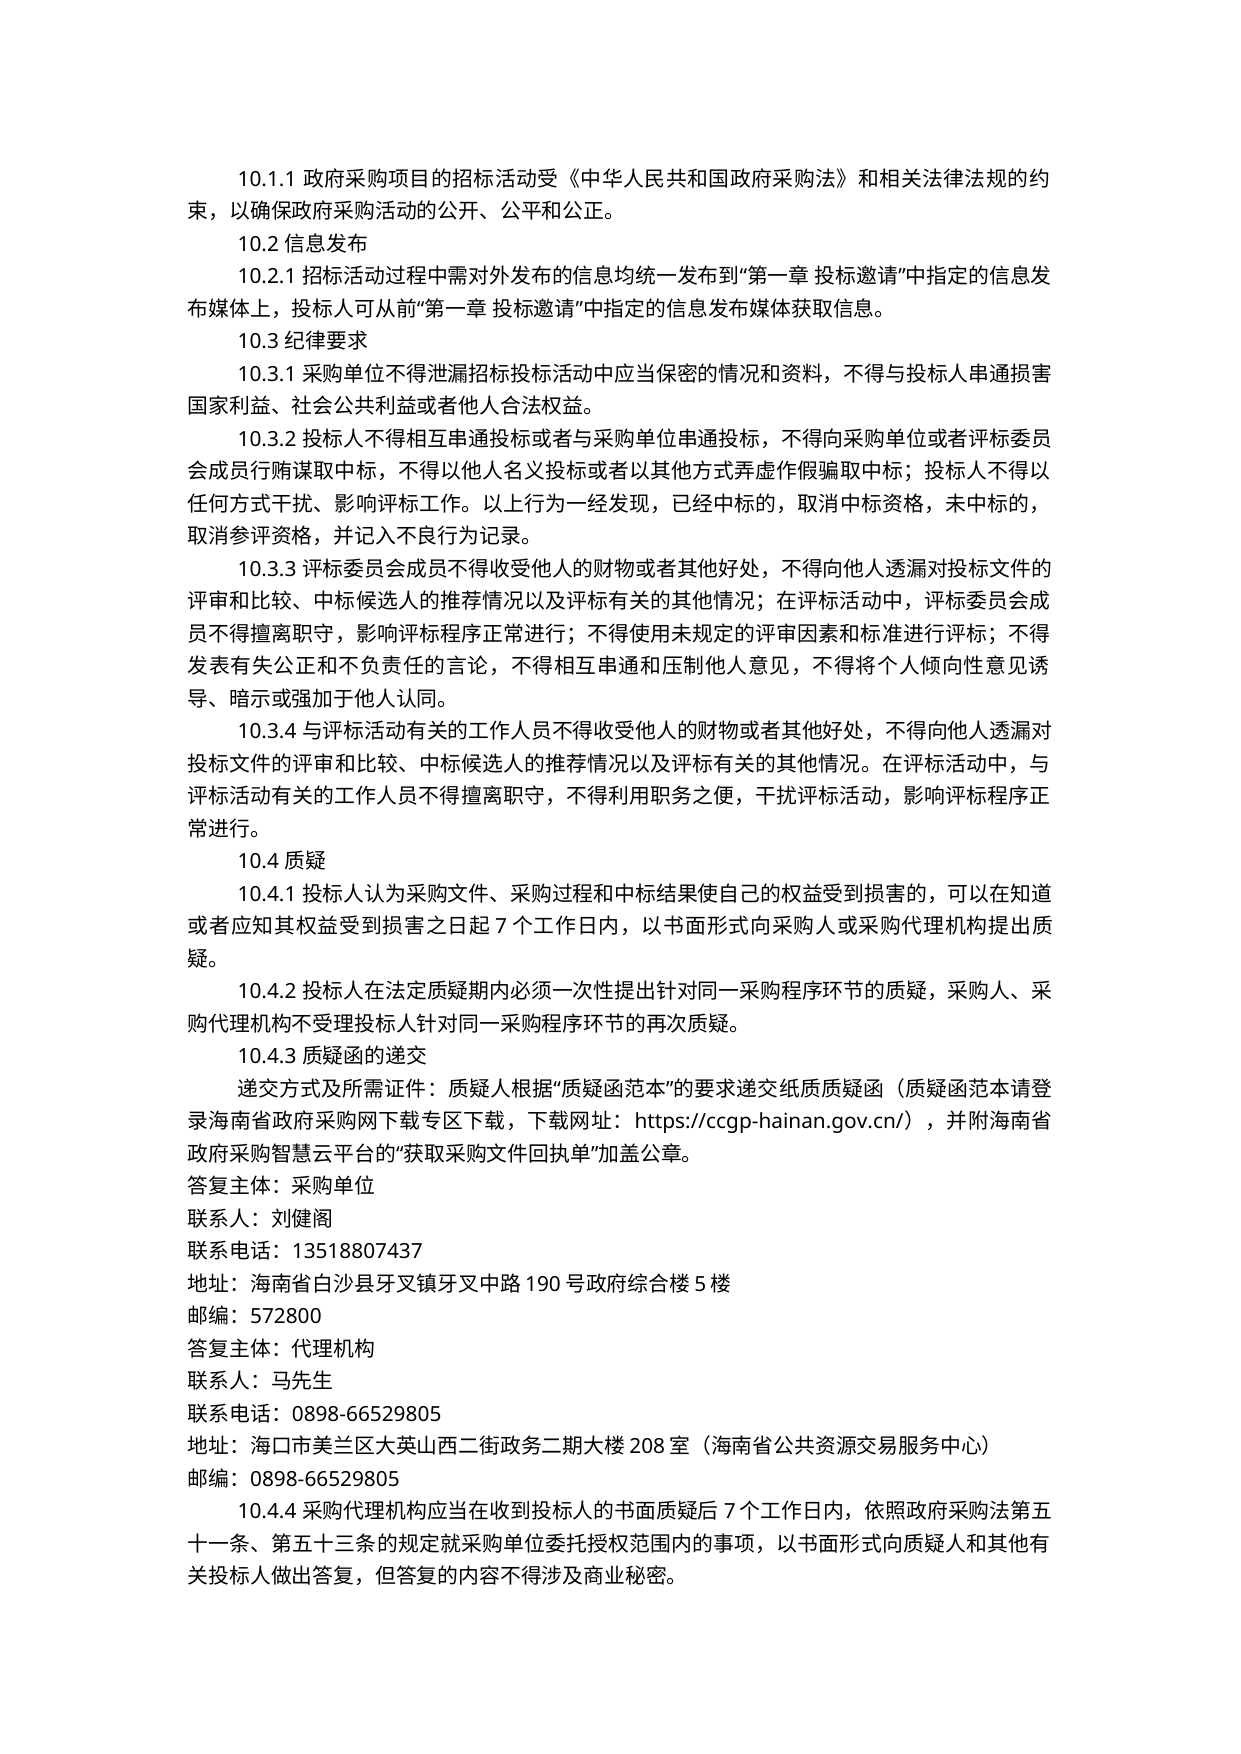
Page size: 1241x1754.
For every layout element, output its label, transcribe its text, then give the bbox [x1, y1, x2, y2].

text 10.3.4 与评标活动有关的工作人员不得收受他人的财物或者其他好处，不得向他人透漏对投标文件的评审和比较、中标候选人的推荐情况以及评标有关的其他情况。在评标活动中，与评标活动有关的工作人员不得擅离职守，不得利用职务之便，干扰评标活动，影响评标程序正常进行。 [187, 714, 1053, 844]
text 地址：海口市美兰区大英山西二街政务二期大楼208室（海南省公共资源交易服务中心） [187, 1429, 1053, 1462]
text 邮编：572800 [187, 1299, 1053, 1332]
text 10.3 纪律要求 [187, 324, 1053, 357]
text 联系人：刘健阁 [187, 1202, 1053, 1234]
text 答复主体：代理机构 [187, 1332, 1053, 1364]
text 联系人：马先生 [187, 1364, 1053, 1397]
text 答复主体：采购单位 [187, 1169, 1053, 1202]
text 10.4.1 投标人认为采购文件、采购过程和中标结果使自己的权益受到损害的，可以在知道或者应知其权益受到损害之日起7个工作日内，以书面形式向采购人或采购代理机构提出质疑。 [187, 877, 1053, 974]
text 10.1.1 政府采购项目的招标活动受《中华人民共和国政府采购法》和相关法律法规的约束，以确保政府采购活动的公开、公平和公正。 [187, 162, 1053, 227]
text 10.3.1 采购单位不得泄漏招标投标活动中应当保密的情况和资料，不得与投标人串通损害国家利益、社会公共利益或者他人合法权益。 [187, 357, 1053, 422]
text 10.3.2 投标人不得相互串通投标或者与采购单位串通投标，不得向采购单位或者评标委员会成员行贿谋取中标，不得以他人名义投标或者以其他方式弄虚作假骗取中标；投标人不得以任何方式干扰、影响评标工作。以上行为一经发现，已经中标的，取消中标资格，未中标的，取消参评资格，并记入不良行为记录。 [187, 422, 1053, 552]
text 递交方式及所需证件：质疑人根据“质疑函范本”的要求递交纸质质疑函（质疑函范本请登录海南省政府采购网下载专区下载，下载网址：https://ccgp-hainan.gov.cn/），并附海南省政府采购智慧云平台的“获取采购文件回执单”加盖公章。 [187, 1072, 1053, 1169]
text 10.4.3 质疑函的递交 [187, 1039, 1053, 1072]
text 联系电话：0898-66529805 [187, 1397, 1053, 1429]
text 10.2 信息发布 [187, 227, 1053, 259]
text 10.4 质疑 [187, 844, 1053, 877]
text 10.4.4 采购代理机构应当在收到投标人的书面质疑后7个工作日内，依照政府采购法第五十一条、第五十三条的规定就采购单位委托授权范围内的事项，以书面形式向质疑人和其他有关投标人做出答复，但答复的内容不得涉及商业秘密。 [187, 1494, 1053, 1592]
text 10.2.1 招标活动过程中需对外发布的信息均统一发布到“第一章 投标邀请”中指定的信息发布媒体上，投标人可从前“第一章 投标邀请”中指定的信息发布媒体获取信息。 [187, 259, 1053, 324]
text 地址：海南省白沙县牙叉镇牙叉中路190号政府综合楼5楼 [187, 1267, 1053, 1299]
text 10.4.2 投标人在法定质疑期内必须一次性提出针对同一采购程序环节的质疑，采购人、采购代理机构不受理投标人针对同一采购程序环节的再次质疑。 [187, 974, 1053, 1039]
text 联系电话：13518807437 [187, 1234, 1053, 1267]
text 10.3.3 评标委员会成员不得收受他人的财物或者其他好处，不得向他人透漏对投标文件的评审和比较、中标候选人的推荐情况以及评标有关的其他情况；在评标活动中，评标委员会成员不得擅离职守，影响评标程序正常进行；不得使用未规定的评审因素和标准进行评标；不得发表有失公正和不负责任的言论，不得相互串通和压制他人意见，不得将个人倾向性意见诱导、暗示或强加于他人认同。 [187, 552, 1053, 714]
text 邮编：0898-66529805 [187, 1462, 1053, 1494]
